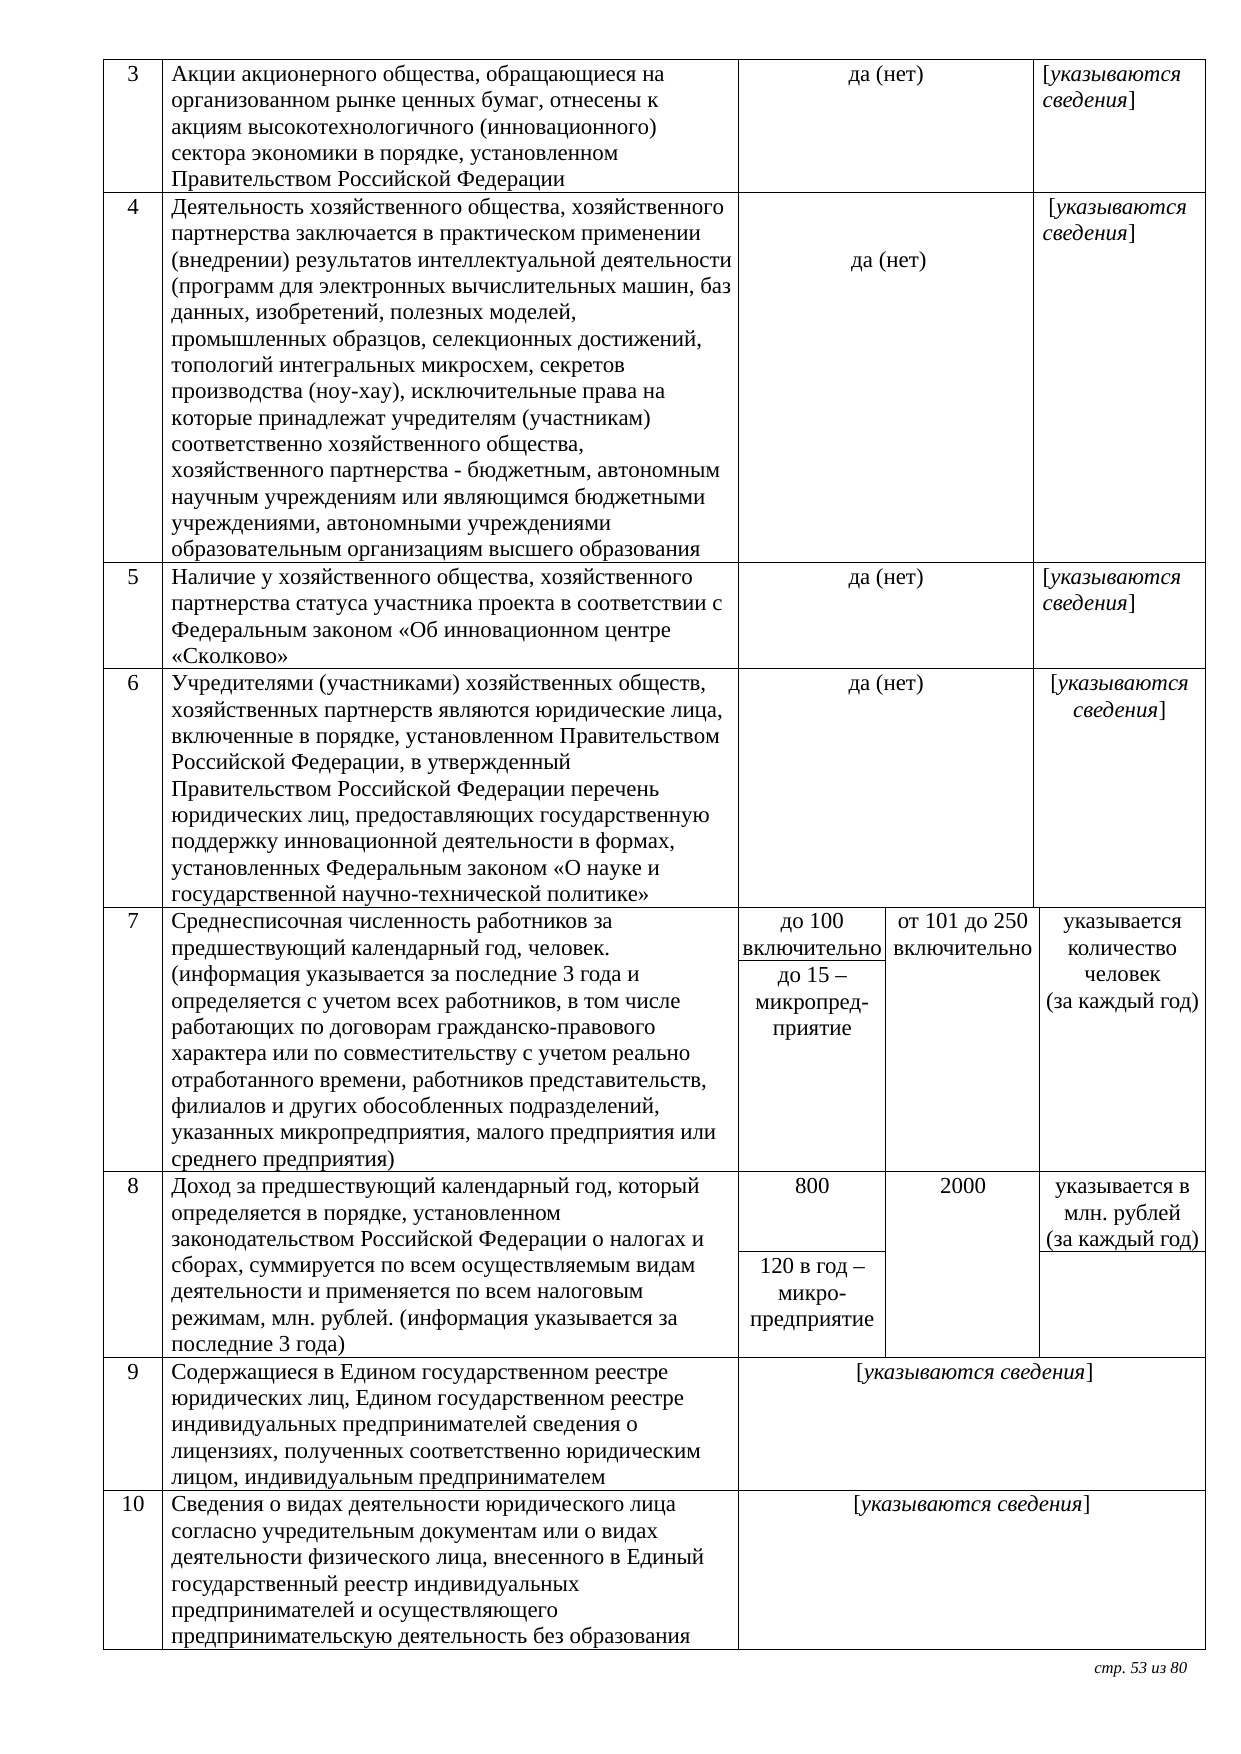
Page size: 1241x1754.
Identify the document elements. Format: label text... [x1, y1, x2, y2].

table_cell да (нет) [739, 669, 1033, 907]
table_cell Наличие у хозяйственного общества, хозяйственного партнерства статуса участника проекта в соответствии с Федеральным законом «Об инновационном центре «Сколково» [163, 563, 738, 668]
table_cell 8 [104, 1172, 162, 1357]
table_cell да (нет) [739, 563, 1033, 668]
table_cell 9 [104, 1358, 162, 1489]
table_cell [163, 1491, 738, 1649]
table_cell 3 [104, 60, 162, 192]
table_cell Содержащиеся в Едином государственном реестре юридических лиц, Едином государственном реестре индивидуальных предпринимателей сведения о лицензиях, полученных соответственно юридическим лицом, индивидуальным предпринимателем [163, 1358, 738, 1489]
table_cell до 100 включительно [739, 908, 885, 960]
table_cell 800 [739, 1172, 885, 1251]
table_cell [1040, 1252, 1205, 1357]
table_cell 5 [104, 563, 162, 668]
table_cell 7 [104, 908, 162, 1171]
table_cell 6 [104, 669, 162, 907]
table_cell 120 в год – микропредприятие [739, 1252, 885, 1357]
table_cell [739, 1491, 1205, 1649]
table_cell указывается в млн. рублей (за каждый год) [1040, 1172, 1205, 1251]
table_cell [1034, 60, 1205, 192]
table_cell да (нет) [739, 60, 1033, 192]
table_cell Учредителями (участниками) хозяйственных обществ, хозяйственных партнерств являются юридические лица, включенные в порядке, установленном Правительством Российской Федерации, в утвержденный Правительством Российской Федерации перечень юридических лиц, предоставляющих государственную поддержку инновационной деятельности в формах, установленных Федеральным законом «О науке и государственной научно-технической политике» [163, 669, 738, 907]
table_cell Доход за предшествующий календарный год, который определяется в порядке, установленном законодательством Российской Федерации о налогах и сборах, суммируется по всем осуществляемым видам деятельности и применяется по всем налоговым режимам, млн. рублей. (информация указывается за последние 3 года) [163, 1172, 738, 1357]
table_cell 2000 [886, 1172, 1039, 1357]
table_cell Среднесписочная численность работников за предшествующий календарный год, человек. (информация указывается за последние 3 года и определяется с учетом всех работников, в том числе работающих по договорам гражданско-правового характера или по совместительству с учетом реально отработанного времени, работников представительств, филиалов и других обособленных подразделений, указанных микропредприятия, малого предприятия или среднего предприятия) [163, 908, 738, 1171]
table_cell Акции акционерного общества, обращающиеся на организованном рынке ценных бумаг, отнесены к акциям высокотехнологичного (инновационного) сектора экономики в порядке, установленном Правительством Российской Федерации [163, 60, 738, 192]
table_cell [указываются сведения] [1034, 563, 1205, 668]
table_cell 4 [104, 193, 162, 562]
table_cell указывается количество человек (за каждый год) [1040, 908, 1205, 1171]
table_cell да (нет) [739, 193, 1033, 562]
table_cell Деятельность хозяйственного общества, хозяйственного партнерства заключается в практическом применении (внедрении) результатов интеллектуальной деятельности (программ для электронных вычислительных машин, баз данных, изобретений, полезных моделей, промышленных образцов, селекционных достижений, топологий интегральных микросхем, секретов производства (ноу-хау), исключительные права на которые принадлежат учредителям (участникам) соответственно хозяйственного общества, хозяйственного партнерства - бюджетным, автономным научным учреждениям или являющимся бюджетными учреждениями, автономными учреждениями образовательным организациям высшего образования [163, 193, 738, 562]
table_cell 10 [104, 1491, 162, 1649]
table_cell от 101 до 250 включительно [886, 908, 1039, 1171]
table_cell [указываются сведения] [1034, 193, 1205, 562]
table_cell [указываются сведения] [739, 1358, 1205, 1489]
table_cell до 15 – микропредприятие [739, 961, 885, 1171]
table_cell [указываются сведения] [1034, 669, 1205, 907]
